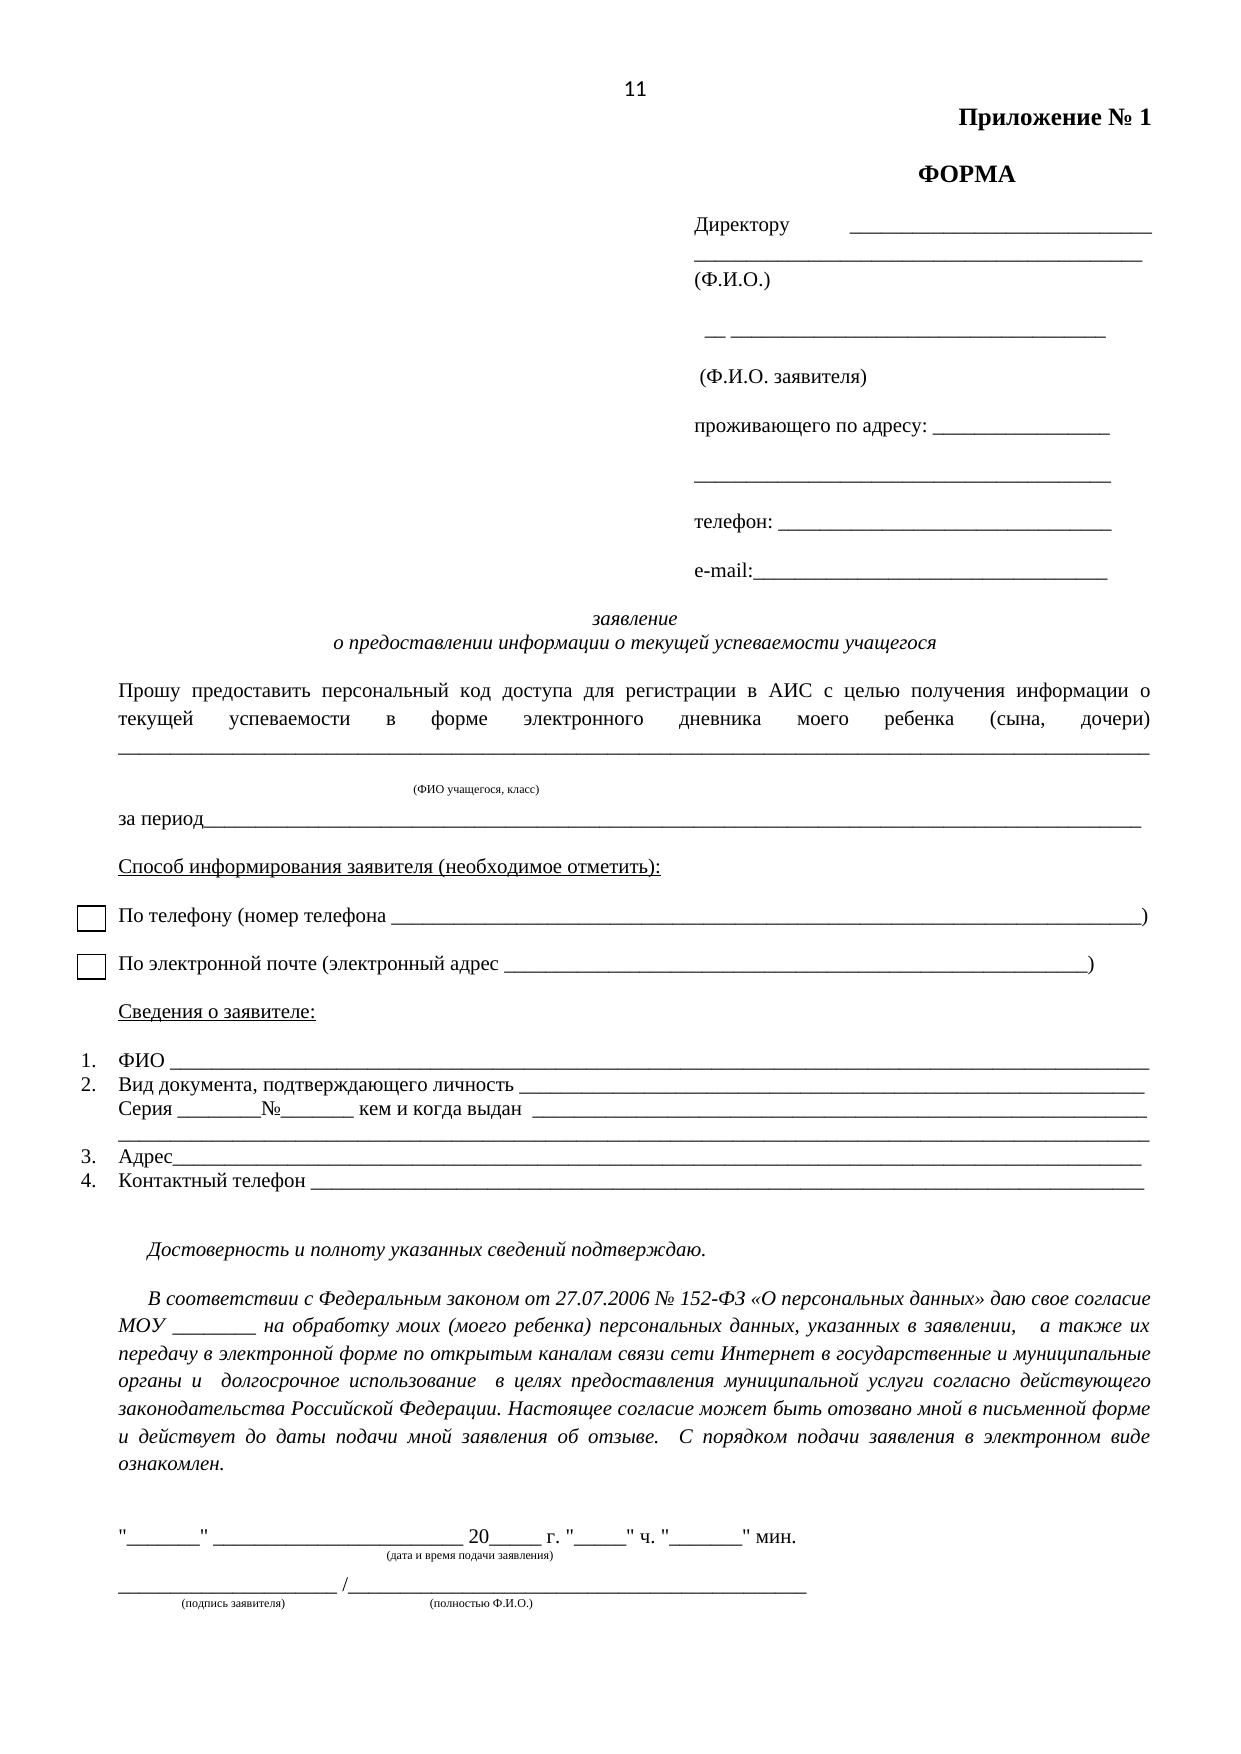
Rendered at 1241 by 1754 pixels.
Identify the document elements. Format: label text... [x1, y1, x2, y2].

text (дата и время подачи заявления) [118, 1548, 1152, 1572]
list Адрес_____________________________________________________________________________________________ [81, 1144, 1152, 1168]
text __ ____________________________________ [694, 316, 1152, 340]
text В соответствии с Федеральным законом от 27.07.2006 № 152-ФЗ «О персональных данных» даю свое согласие МОУ ________ на обработку моих (моего ребенка) персональных данных, указанных в заявлении, а также их передачу в электронной форме по открытым каналам связи сети Интернет в государственные и муниципальные органы и долгосрочное использование в целях предоставления муниципальной услуги согласно действующего законодательства Российской Федерации. Настоящее согласие может быть отозвано мной в письменной форме и действует до даты подачи мной заявления об отзыве. С порядком подачи заявления в электронном виде ознакомлен. [118, 1286, 1152, 1475]
text телефон: ________________________________ [694, 509, 1152, 533]
list Серия ________№_______ кем и когда выдан ___________________________________________________________ [118, 1096, 1152, 1120]
text Достоверность и полноту указанных сведений подтверждаю. [118, 1237, 1152, 1261]
text заявление [118, 606, 1152, 630]
text _____________________ /____________________________________________ [118, 1572, 1152, 1596]
text По телефону (номер телефона ________________________________________________________________________) [118, 902, 1152, 927]
text (Ф.И.О. заявителя) [694, 364, 1152, 388]
text (ФИО учащегося, класс) [339, 782, 1152, 806]
text за период__________________________________________________________________________________________ [118, 806, 1152, 830]
list Вид документа, подтверждающего личность ____________________________________________________________ [81, 1072, 1152, 1096]
text (подпись заявителя) (полностью Ф.И.О.) [118, 1596, 1152, 1620]
text ________________________________________ [694, 461, 1152, 485]
text По электронной почте (электронный адрес ________________________________________________________) [118, 951, 1152, 975]
text Сведения о заявителе: [118, 999, 1152, 1023]
text e-mail:__________________________________ [694, 558, 1152, 582]
list ФИО ______________________________________________________________________________________________ [81, 1048, 1152, 1072]
text Прошу предоставить персональный код доступа для регистрации в АИС с целью получения информации о текущей успеваемости в форме электронного дневника моего ребенка (сына, дочери) ___________________________________________________________________________________________________ [118, 678, 1152, 757]
list ___________________________________________________________________________________________________ [118, 1120, 1152, 1144]
text ФОРМА [487, 159, 1152, 188]
text проживающего по адресу: _________________ [694, 413, 1152, 437]
text о предоставлении информации о текущей успеваемости учащегося [118, 630, 1152, 654]
text "_______" ________________________ 20_____ г. "_____" ч. "_______" мин. [118, 1524, 1152, 1548]
text Приложение № 1 [561, 102, 1152, 131]
list Контактный телефон ________________________________________________________________________________ [81, 1168, 1152, 1192]
text Директору _____________________________ ___________________________________________ (Ф.И.О.) [694, 212, 1152, 291]
text Способ информирования заявителя (необходимое отметить): [118, 854, 1152, 878]
